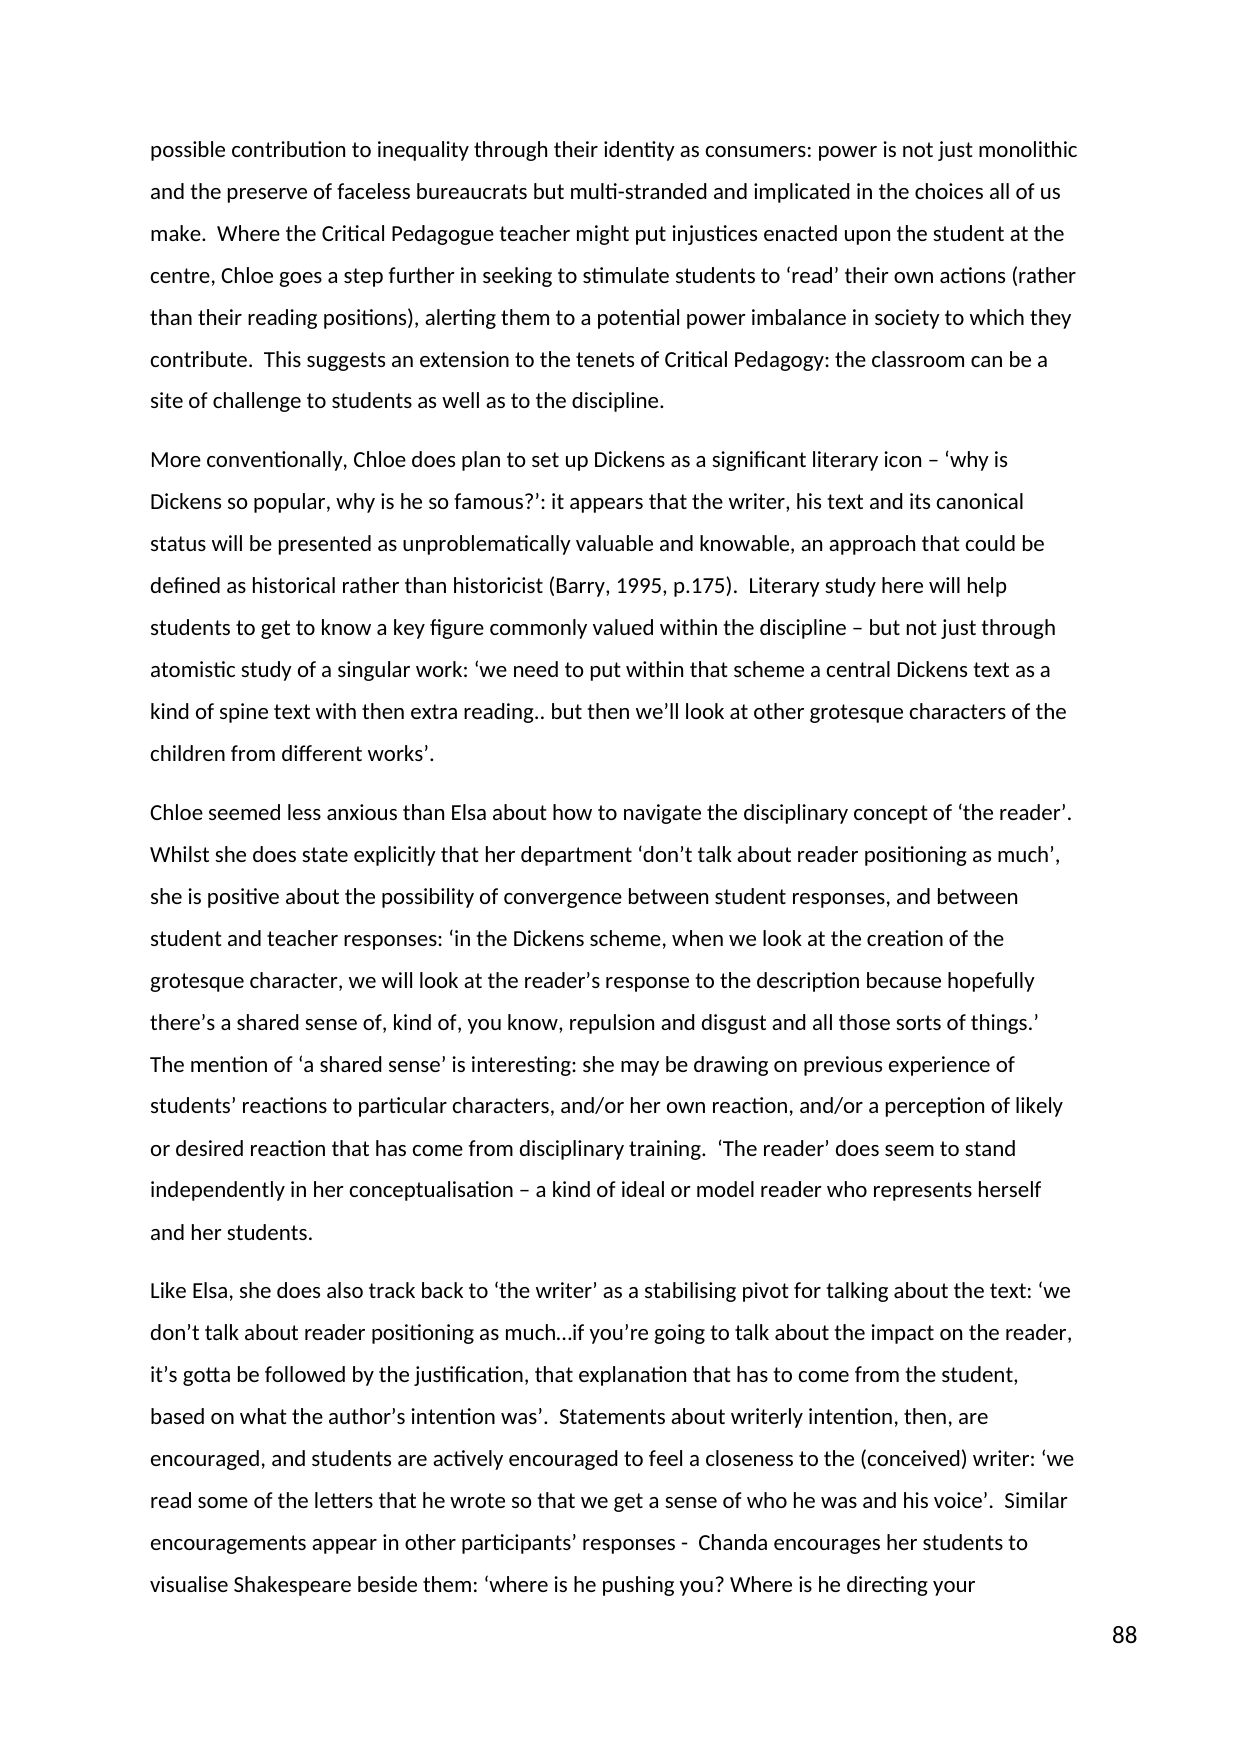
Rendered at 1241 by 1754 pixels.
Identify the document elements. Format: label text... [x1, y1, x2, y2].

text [150, 1276, 1080, 1598]
text Chloe seemed less anxious than Elsa about how to navigate the disciplinary concept of ‘the reader’. Whilst she does state explicitly that her department ‘don’t talk about reader positioning as much’, she is positive about the possibility of convergence between student responses, and between student and teacher responses: ‘in the Dickens scheme, when we look at the creation of the grotesque character, we will look at the reader’s response to the description because hopefully there’s a shared sense of, kind of, you know, repulsion and disgust and all those sorts of things.’ The mention of ‘a shared sense’ is interesting: she may be drawing on previous experience of students’ reactions to particular characters, and/or her own reaction, and/or a perception of likely or desired reaction that has come from disciplinary training. ‘The reader’ does seem to stand independently in her conceptualisation – a kind of ideal or model reader who represents herself and her students. [150, 798, 1080, 1246]
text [150, 135, 1080, 415]
text More conventionally, Chloe does plan to set up Dickens as a significant literary icon – ‘why is Dickens so popular, why is he so famous?’: it appears that the writer, his text and its canonical status will be presented as unproblematically valuable and knowable, an approach that could be defined as historical rather than historicist (Barry, 1995, p.175). Literary study here will help students to get to know a key figure commonly valued within the discipline – but not just through atomistic study of a singular work: ‘we need to put within that scheme a central Dickens text as a kind of spine text with then extra reading.. but then we’ll look at other grotesque characters of the children from different works’. [150, 445, 1080, 767]
